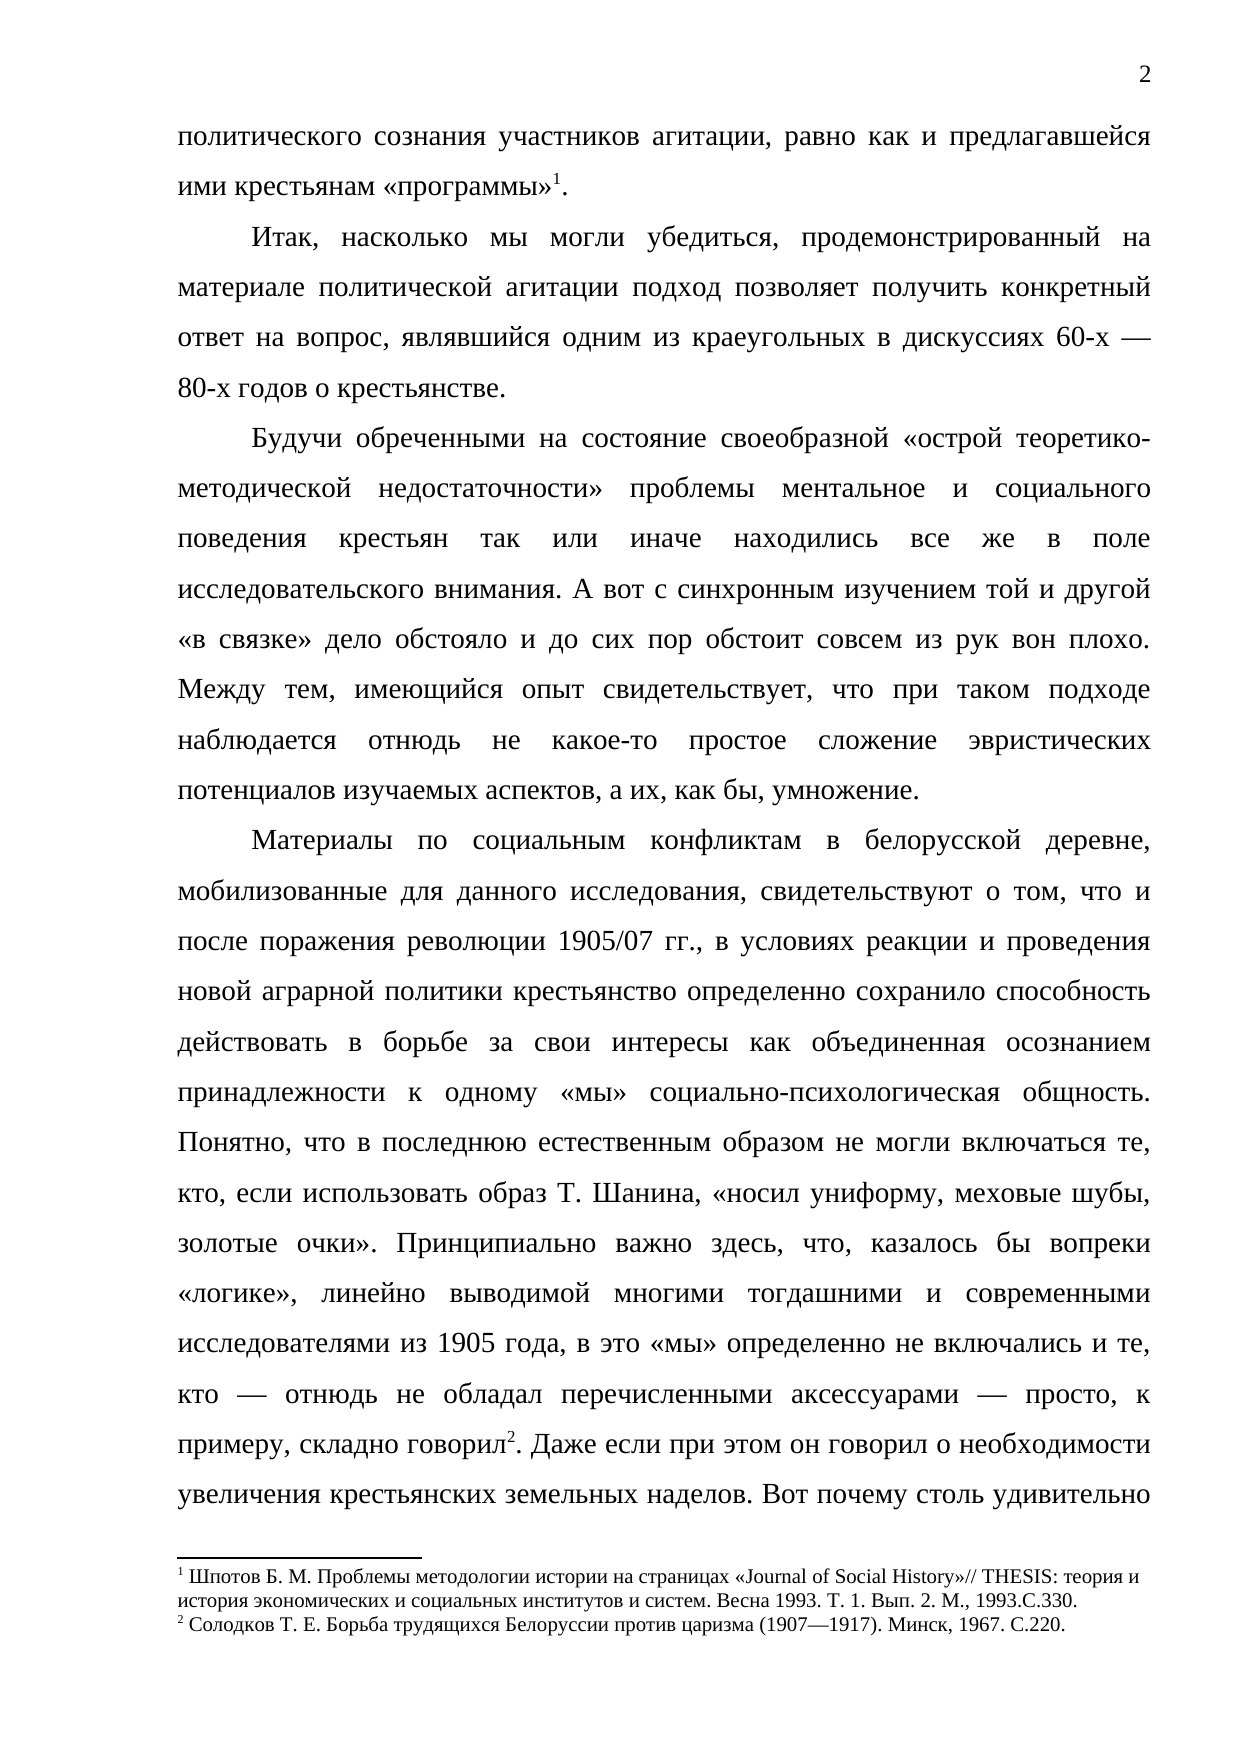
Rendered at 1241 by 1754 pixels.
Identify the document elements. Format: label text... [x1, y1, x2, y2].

text Итак, насколько мы могли убедиться, продемонстрированный на материале политической агитации подход позволяет получить конкретный ответ на вопрос, являвшийся одним из краеугольных в дискуссиях 60-х — 80-х годов о крестьянстве. [177, 219, 1152, 403]
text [177, 822, 1152, 1510]
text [177, 118, 1152, 202]
text Будучи обреченными на состояние своеобразной «острой теоретико-методической недостаточности» проблемы ментальное и социального поведения крестьян так или иначе находились все же в поле исследовательского внимания. А вот с синхронным изучением той и другой «в связке» дело обстояло и до сих пор обстоит совсем из рук вон плохо. Между тем, имеющийся опыт свидетельствует, что при таком подходе наблюдается отнюдь не какое-то простое сложение эвристических потенциалов изучаемых аспектов, а их, как бы, умножение. [177, 420, 1152, 806]
